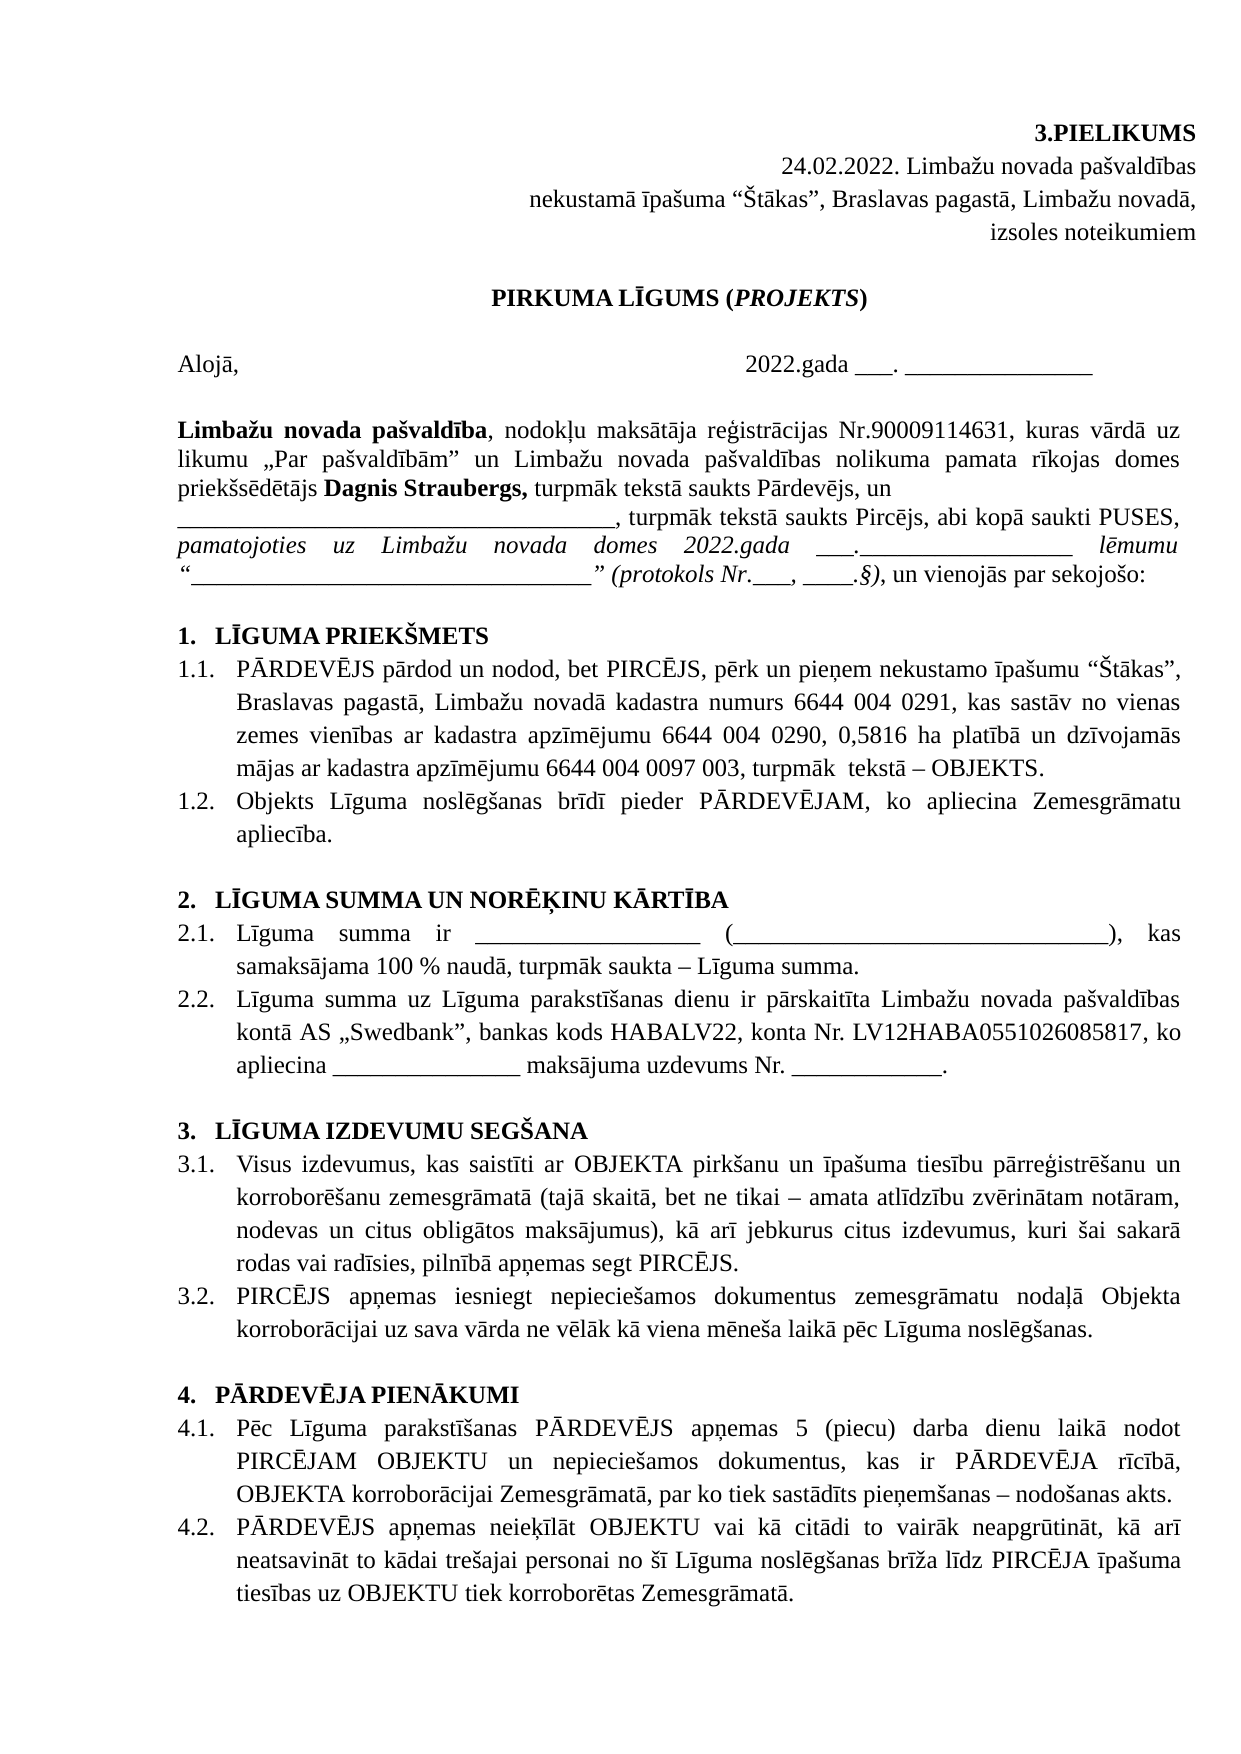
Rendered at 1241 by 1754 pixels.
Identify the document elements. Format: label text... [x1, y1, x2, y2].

text Pirkuma līgums (projekts) [177, 283, 1181, 312]
text ___________________________________, turpmāk tekstā saukts Pircējs, abi kopā saukti PUSES, pamatojoties uz Limbažu novada domes 2022.gada ___._________________ lēmumu “________________________________” (protokols Nr.___, ____.§), un vienojās par sekojošo: [177, 502, 1181, 588]
text nekustamā īpašuma “Štākas”, Braslavas pagastā, Limbažu novadā, [177, 184, 1196, 213]
list Līguma summa uz Līguma parakstīšanas dienu ir pārskaitīta Limbažu novada pašvaldības kontā AS „Swedbank”, bankas kods HABALV22, konta Nr. LV12HABA0551026085817, ko apliecina _______________ maksājuma uzdevums Nr. ____________. [177, 984, 1181, 1079]
list Pārdevējs pārdod un nodod, bet Pircējs, pērk un pieņem nekustamo īpašumu “Štākas”, Braslavas pagastā, Limbažu novadā kadastra numurs 6644 004 0291, kas sastāv no vienas zemes vienības ar kadastra apzīmējumu 6644 004 0290, 0,5816 ha platībā un dzīvojamās mājas ar kadastra apzīmējumu 6644 004 0097 003, turpmāk tekstā – Objekts. [177, 654, 1181, 782]
list Pārdevējs apņemas neieķīlāt Objektu vai kā citādi to vairāk neapgrūtināt, kā arī neatsavināt to kādai trešajai personai no šī Līguma noslēgšanas brīža līdz Pircēja īpašuma tiesības uz Objektu tiek korroborētas Zemesgrāmatā. [177, 1512, 1181, 1607]
list Līguma Izdevumu segšana [177, 1116, 1181, 1145]
list Līguma summa ir __________________ (______________________________), kas samaksājama 100 % naudā, turpmāk saukta – Līguma summa. [177, 918, 1181, 980]
list Pēc Līguma parakstīšanas Pārdevējs apņemas 5 (piecu) darba dienu laikā nodot Pircējam Objektu un nepieciešamos dokumentus, kas ir Pārdevēja rīcībā, Objekta korroborācijai Zemesgrāmatā, par ko tiek sastādīts pieņemšanas – nodošanas akts. [177, 1413, 1181, 1508]
text Alojā, 2022.gada ___. _______________ [177, 349, 1181, 378]
list Pārdevēja pienākumi [177, 1380, 1181, 1409]
list Objekts Līguma noslēgšanas brīdī pieder Pārdevējam, ko apliecina Zemesgrāmatu apliecība. [177, 786, 1181, 848]
list Līguma summa un norēķinu kārtība [177, 885, 1181, 914]
list Visus izdevumus, kas saistīti ar Objekta pirkšanu un īpašuma tiesību pārreģistrēšanu un korroborēšanu zemesgrāmatā (tajā skaitā, bet ne tikai – amata atlīdzību zvērinātam notāram, nodevas un citus obligātos maksājumus), kā arī jebkurus citus izdevumus, kuri šai sakarā rodas vai radīsies, pilnībā apņemas segt Pircējs. [177, 1149, 1181, 1277]
text izsoles noteikumiem [177, 217, 1196, 246]
list Pircējs apņemas iesniegt nepieciešamos dokumentus zemesgrāmatu nodaļā Objekta korroborācijai uz sava vārda ne vēlāk kā viena mēneša laikā pēc Līguma noslēgšanas. [177, 1281, 1181, 1343]
text 3.pielikums [177, 118, 1196, 147]
text Limbažu novada pašvaldība, nodokļu maksātāja reģistrācijas Nr.90009114631, kuras vārdā uz likumu „Par pašvaldībām” un Limbažu novada pašvaldības nolikuma pamata rīkojas domes priekšsēdētājs Dagnis Straubergs, turpmāk tekstā saukts Pārdevējs, un [177, 415, 1181, 502]
list līguma priekšmets [177, 621, 1181, 649]
text 24.02.2022. Limbažu novada pašvaldības [177, 151, 1196, 180]
